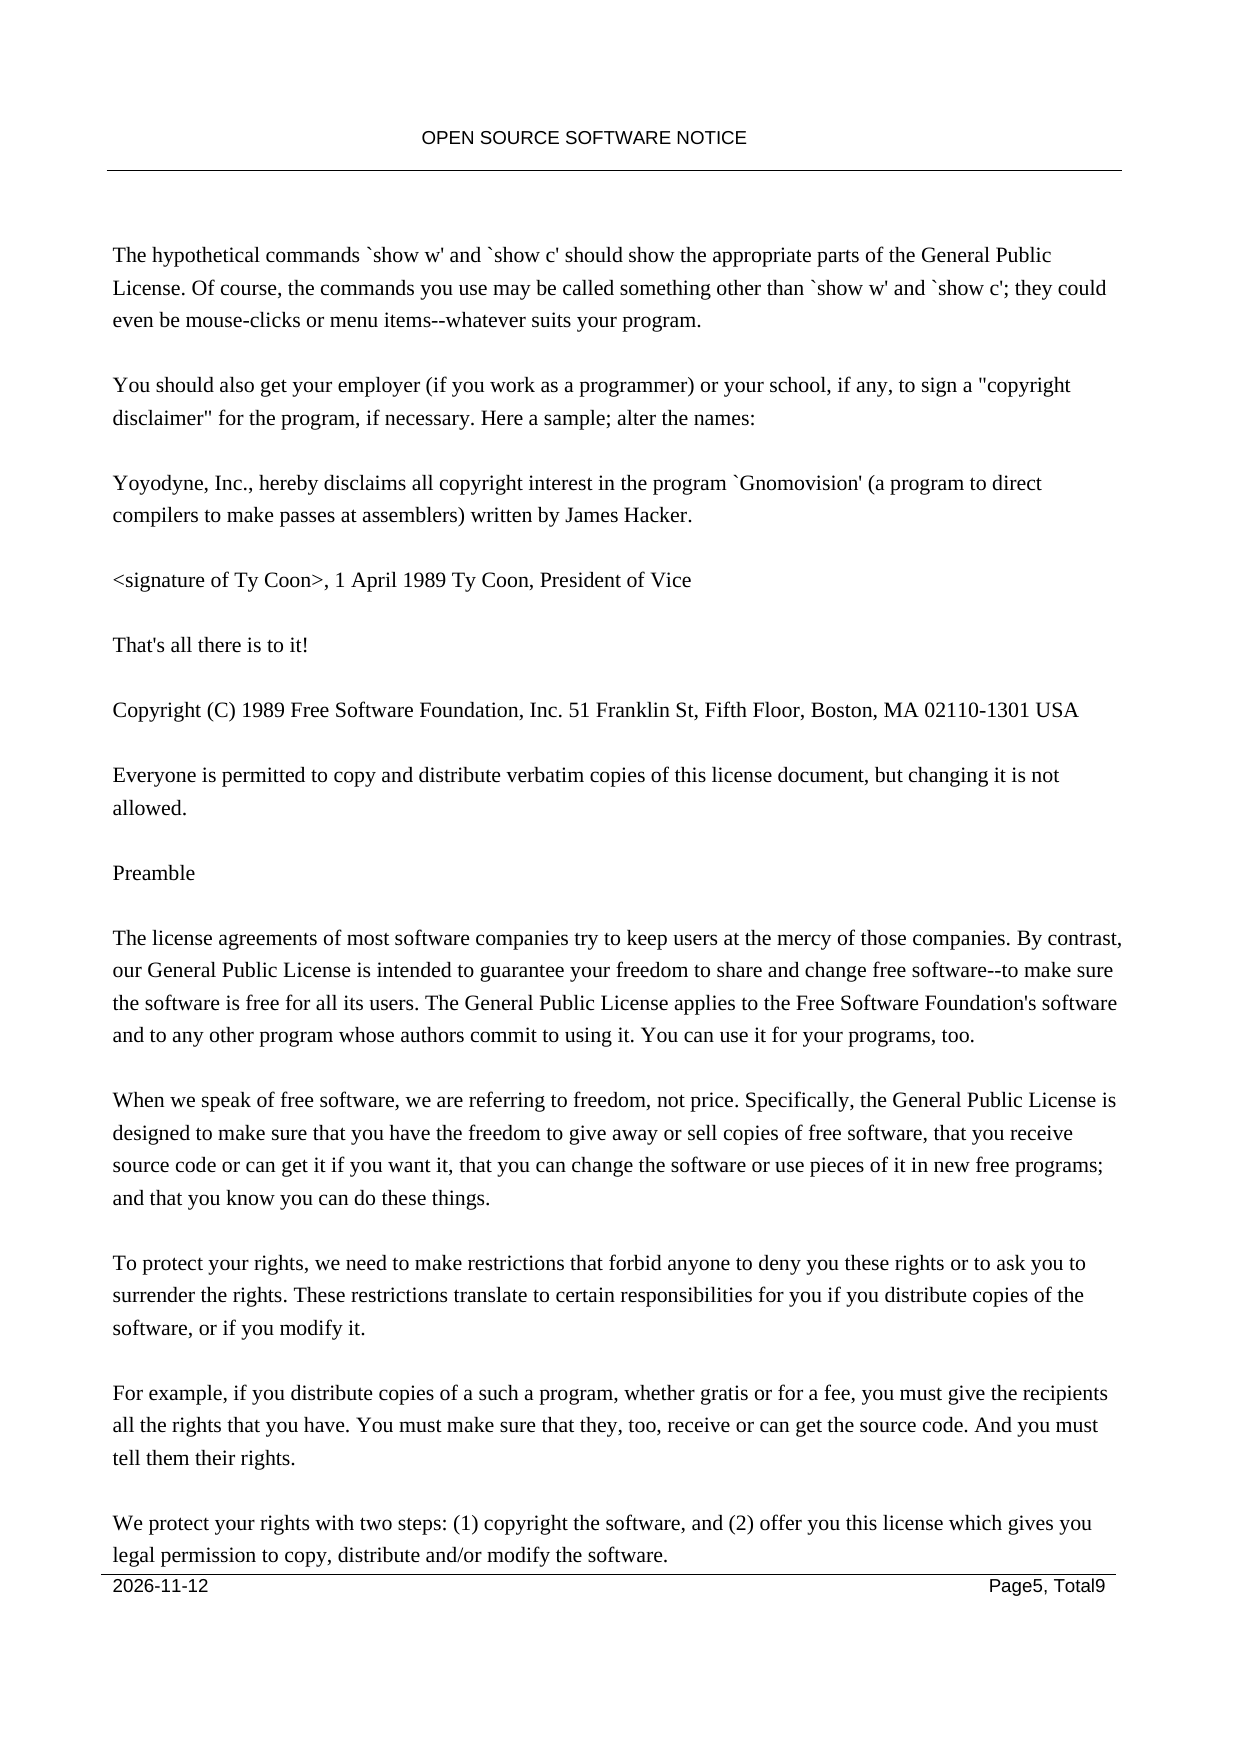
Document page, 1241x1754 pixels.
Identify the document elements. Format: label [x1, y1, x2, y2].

text [112, 206, 1128, 1571]
